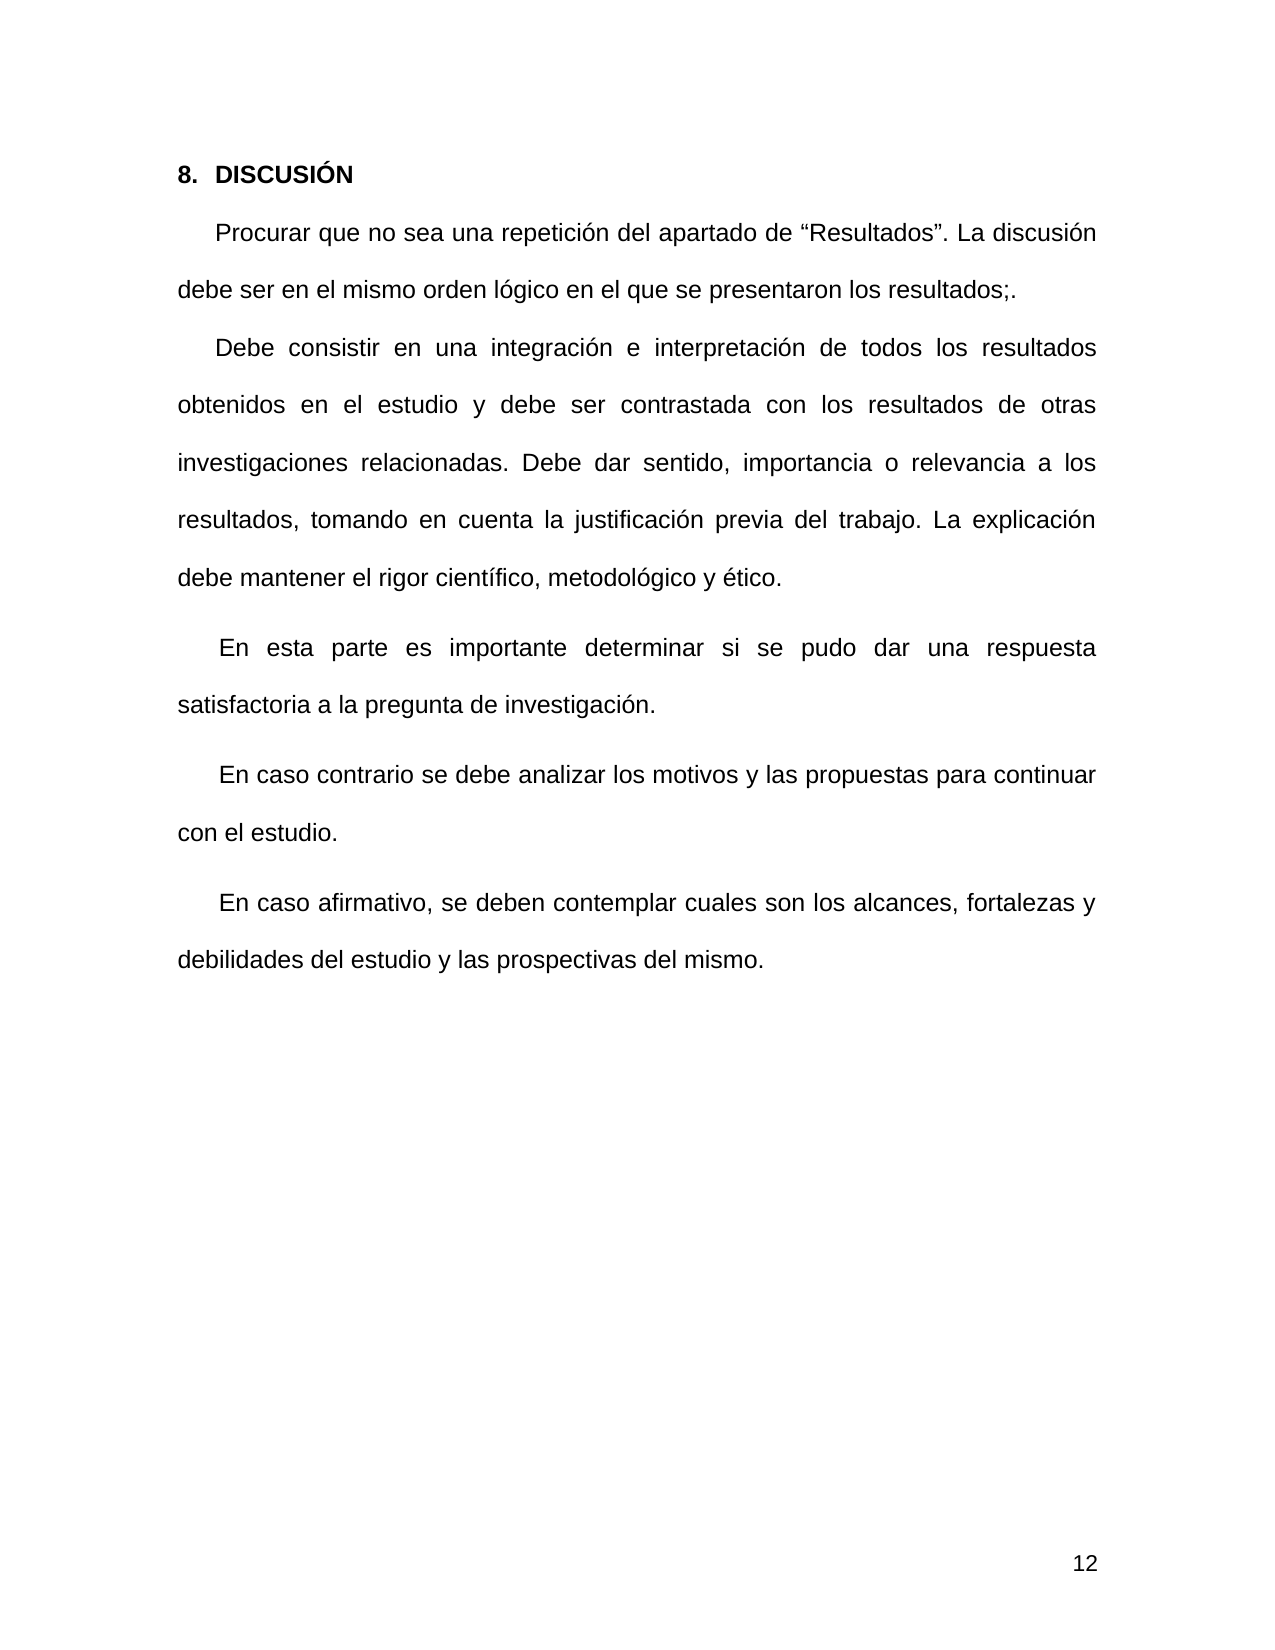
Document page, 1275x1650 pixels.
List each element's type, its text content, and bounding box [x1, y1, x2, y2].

text En esta parte es importante determinar si se pudo dar una respuesta satisfactoria a la pregunta de investigación. [177, 633, 1098, 719]
list Debe consistir en una integración e interpretación de todos los resultados obtenidos en el estudio y debe ser contrastada con los resultados de otras investigaciones relacionadas. Debe dar sentido, importancia o relevancia a los resultados, tomando en cuenta la justificación previa del trabajo. La explicación debe mantener el rigor científico, metodológico y ético. [177, 333, 1098, 591]
text En caso afirmativo, se deben contemplar cuales son los alcances, fortalezas y debilidades del estudio y las prospectivas del mismo. [177, 888, 1098, 974]
text En caso contrario se debe analizar los motivos y las propuestas para continuar con el estudio. [177, 760, 1098, 846]
list Procurar que no sea una repetición del apartado de “Resultados”. La discusión debe ser en el mismo orden lógico en el que se presentaron los resultados;. [177, 218, 1098, 304]
list DISCUSIÓN [177, 160, 1098, 189]
